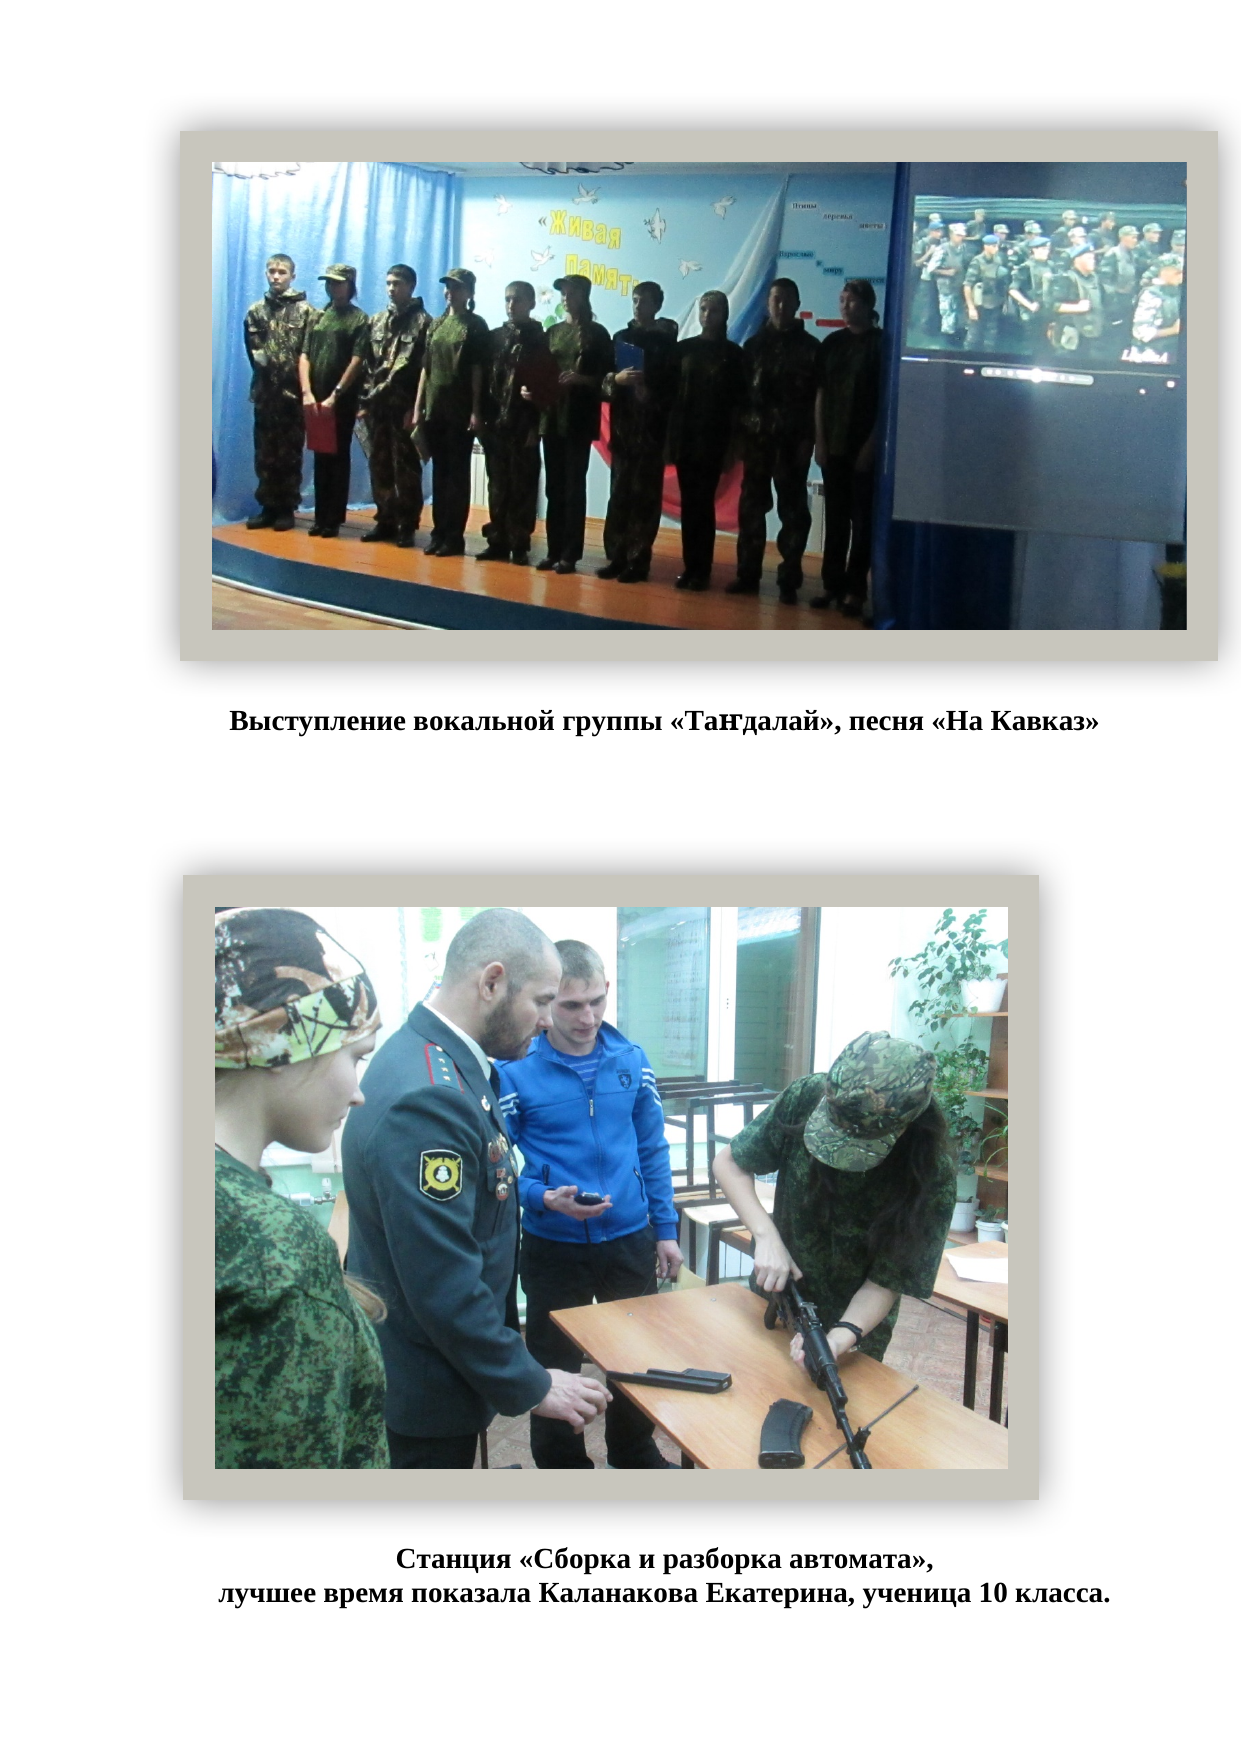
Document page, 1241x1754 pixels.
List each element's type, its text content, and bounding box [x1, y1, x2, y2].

picture [215, 907, 1008, 1469]
text лучшее время показала Каланакова Екатерина, ученица 10 класса. [177, 1575, 1152, 1608]
text Станция «Сборка и разборка автомата», [177, 1541, 1152, 1575]
text Выступление вокальной группы «Таҥдалай», песня «На Кавказ» [177, 703, 1152, 737]
picture [212, 162, 1187, 630]
